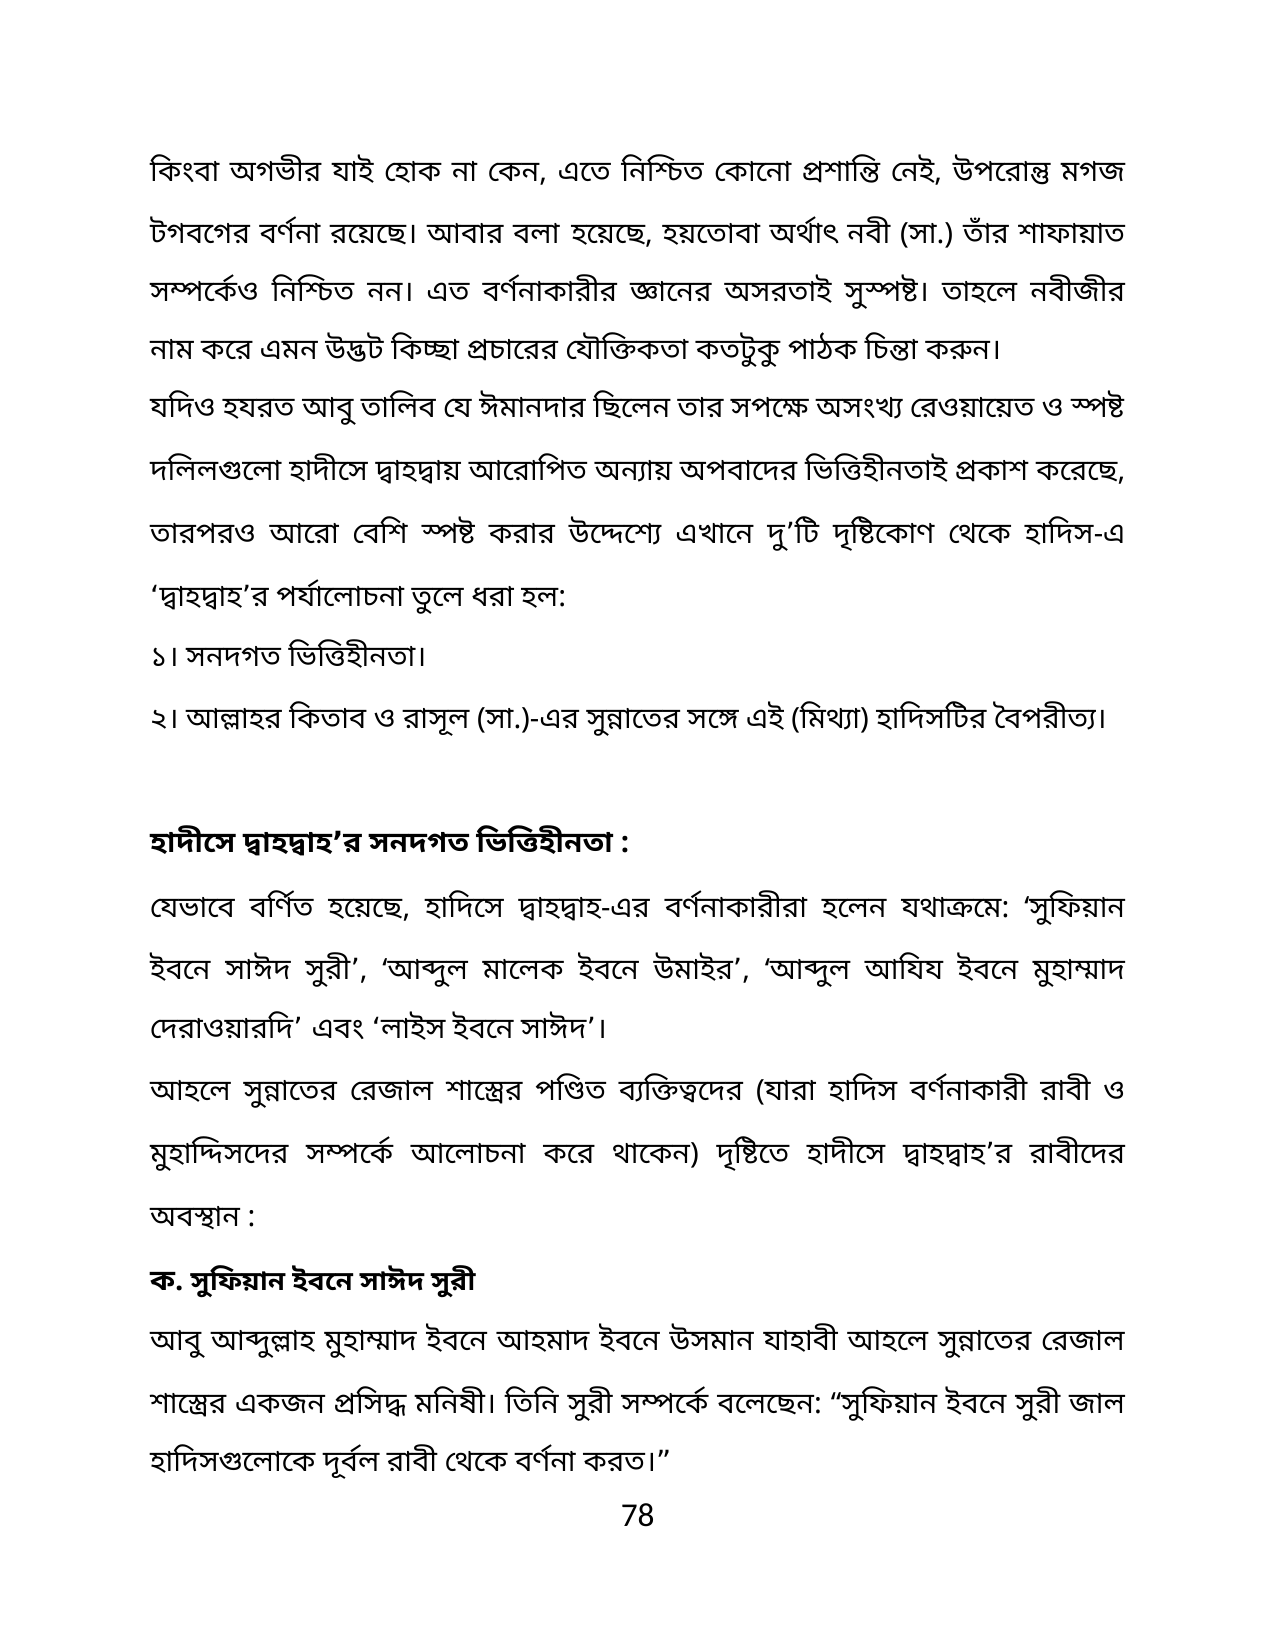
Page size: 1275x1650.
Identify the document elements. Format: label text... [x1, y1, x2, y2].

text ১। সনদগত ভিত্তিহীনতা। [150, 639, 1125, 678]
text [150, 150, 1125, 372]
text আবু আব্দুল্লাহ মুহাম্মাদ ইবনে আহমাদ ইবনে উসমান যাহাবী আহলে সুন্নাতের রেজাল শাস্ত্রের একজন প্রসিদ্ধ মনিষী। তিনি সুরী সম্পর্কে বলেছেন: “সুফিয়ান ইবনে সুরী জাল হাদিসগুলোকে দূর্বল রাবী থেকে বর্ণনা করত।” [150, 1324, 1125, 1484]
text হাদীসে দ্বাহদ্বাহ’র সনদগত ভিত্তিহীনতা : [150, 821, 1125, 864]
text যেভাবে বর্ণিত হয়েছে, হাদিসে দ্বাহদ্বাহ-এর বর্ণনাকারীরা হলেন যথাক্রমে: ‘সুফিয়ান ইবনে সাঈদ সুরী’, ‘আব্দুল মালেক ইবনে উমাইর’, ‘আব্দুল আযিয ইবনে মুহাম্মাদ দেরাওয়ারদি’ এবং ‘লাইস ইবনে সাঈদ’। [150, 886, 1125, 1050]
text আহলে সুন্নাতের রেজাল শাস্ত্রের পণ্ডিত ব্যক্তিত্বদের (যারা হাদিস বর্ণনাকারী রাবী ও মুহাদ্দিসদের সম্পর্কে আলোচনা করে থাকেন) দৃষ্টিতে হাদীসে দ্বাহদ্বাহ’র রাবীদের অবস্থান : [150, 1069, 1125, 1238]
text ২। আল্লাহর কিতাব ও রাসূল (সা.)-এর সুন্নাতের সঙ্গে এই (মিথ্যা) হাদিসটির বৈপরীত্য। [150, 697, 1125, 740]
text যদিও হযরত আবু তালিব যে ঈমানদার ছিলেন তার সপক্ষে অসংখ্য রেওয়ায়েত ও স্পষ্ট দলিলগুলো হাদীসে দ্বাহদ্বায় আরোপিত অন্যায় অপবাদের ভিত্তিহীনতাই প্রকাশ করেছে, তারপরও আরো বেশি স্পষ্ট করার উদ্দেশ্যে এখানে দু’টি দৃষ্টিকোণ থেকে হাদিস-এ ‘দ্বাহদ্বাহ’র পর্যালোচনা তুলে ধরা হল: [150, 391, 1125, 618]
text ক. সুফিয়ান ইবনে সাঈদ সুরী [150, 1259, 1125, 1302]
